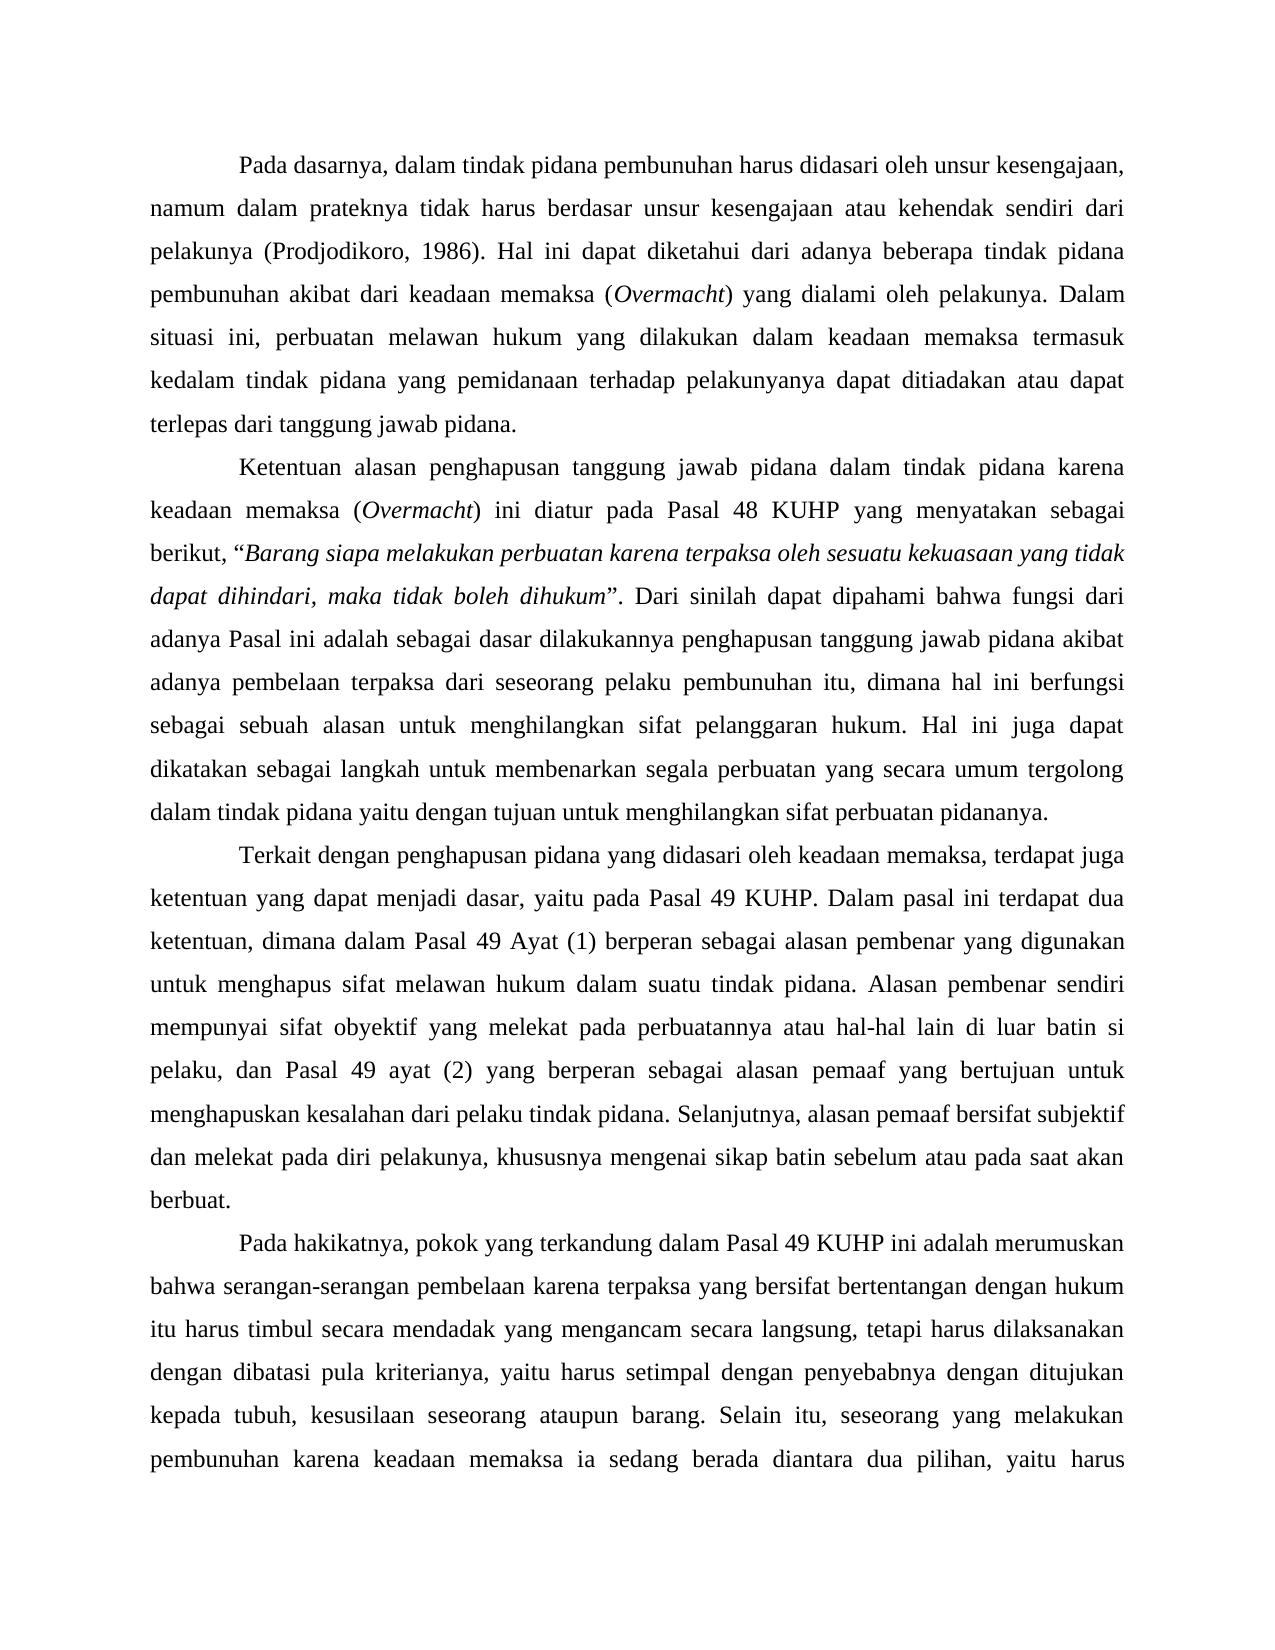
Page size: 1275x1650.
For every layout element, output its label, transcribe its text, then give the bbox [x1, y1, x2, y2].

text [150, 1228, 1125, 1472]
text Pada dasarnya, dalam tindak pidana pembunuhan harus didasari oleh unsur kesengajaan, namum dalam prateknya tidak harus berdasar unsur kesengajaan atau kehendak sendiri dari pelakunya (Prodjodikoro, 1986). Hal ini dapat diketahui dari adanya beberapa tindak pidana pembunuhan akibat dari keadaan memaksa (Overmacht) yang dialami oleh pelakunya. Dalam situasi ini, perbuatan melawan hukum yang dilakukan dalam keadaan memaksa termasuk kedalam tindak pidana yang pemidanaan terhadap pelakunyanya dapat ditiadakan atau dapat terlepas dari tanggung jawab pidana. [150, 150, 1125, 437]
text Ketentuan alasan penghapusan tanggung jawab pidana dalam tindak pidana karena keadaan memaksa (Overmacht) ini diatur pada Pasal 48 KUHP yang menyatakan sebagai berikut, “Barang siapa melakukan perbuatan karena terpaksa oleh sesuatu kekuasaan yang tidak dapat dihindari, maka tidak boleh dihukum”. Dari sinilah dapat dipahami bahwa fungsi dari adanya Pasal ini adalah sebagai dasar dilakukannya penghapusan tanggung jawab pidana akibat adanya pembelaan terpaksa dari seseorang pelaku pembunuhan itu, dimana hal ini berfungsi sebagai sebuah alasan untuk menghilangkan sifat pelanggaran hukum. Hal ini juga dapat dikatakan sebagai langkah untuk membenarkan segala perbuatan yang secara umum tergolong dalam tindak pidana yaitu dengan tujuan untuk menghilangkan sifat perbuatan pidananya. [150, 452, 1125, 826]
text Terkait dengan penghapusan pidana yang didasari oleh keadaan memaksa, terdapat juga ketentuan yang dapat menjadi dasar, yaitu pada Pasal 49 KUHP. Dalam pasal ini terdapat dua ketentuan, dimana dalam Pasal 49 Ayat (1) berperan sebagai alasan pembenar yang digunakan untuk menghapus sifat melawan hukum dalam suatu tindak pidana. Alasan pembenar sendiri mempunyai sifat obyektif yang melekat pada perbuatannya atau hal-hal lain di luar batin si pelaku, dan Pasal 49 ayat (2) yang berperan sebagai alasan pemaaf yang bertujuan untuk menghapuskan kesalahan dari pelaku tindak pidana. Selanjutnya, alasan pemaaf bersifat subjektif dan melekat pada diri pelakunya, khususnya mengenai sikap batin sebelum atau pada saat akan berbuat. [150, 840, 1125, 1214]
